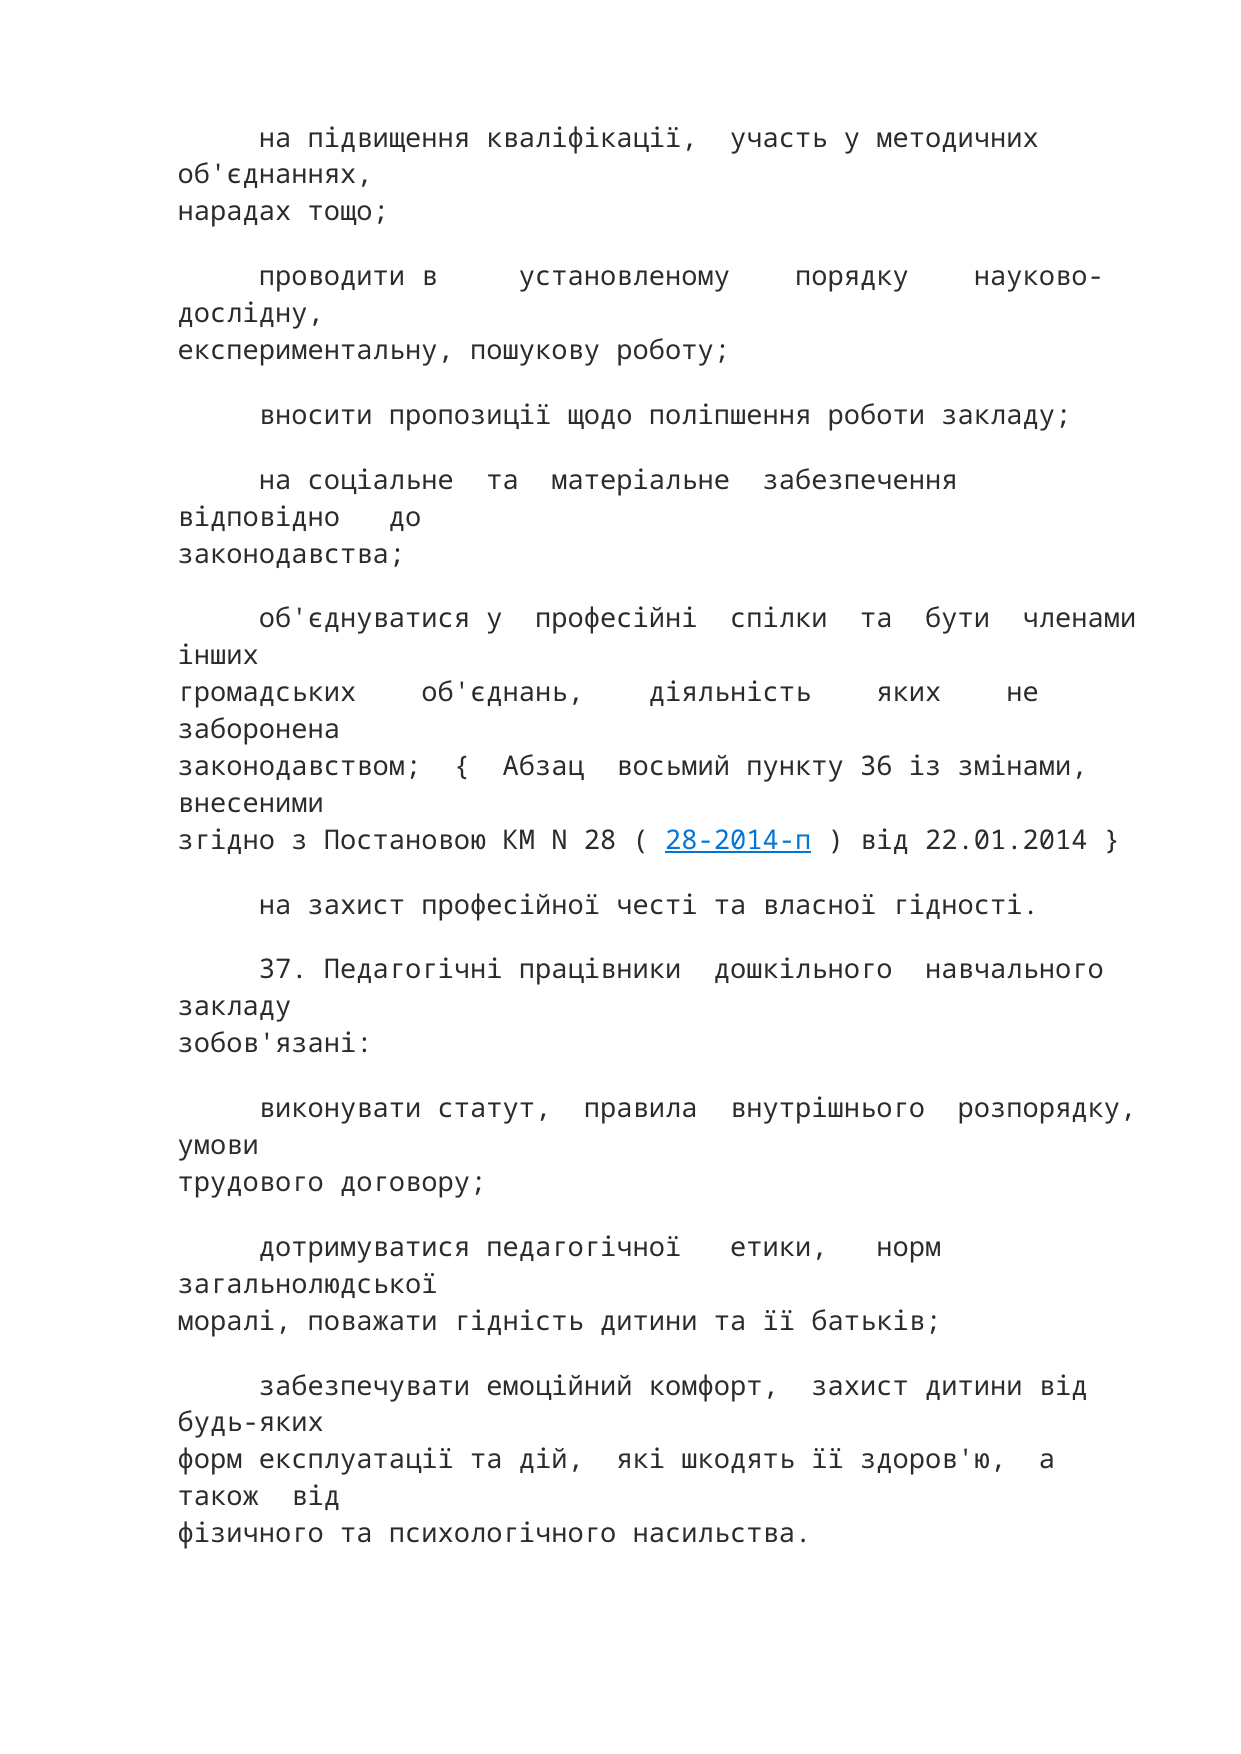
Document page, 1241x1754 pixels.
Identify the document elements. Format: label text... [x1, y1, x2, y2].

text на захист професійної честі та власної гідності. [177, 885, 1152, 950]
text на соціальне та матеріальне забезпечення відповідно до законодавства; [177, 460, 1152, 599]
text забезпечувати емоційний комфорт, захист дитини від будь-яких форм експлуатації та дій, які шкодять її здоров'ю, а також від фізичного та психологічного насильства. [177, 1366, 1152, 1578]
text вносити пропозиції щодо поліпшення роботи закладу; [177, 395, 1152, 460]
text дотримуватися педагогічної етики, норм загальнолюдської моралі, поважати гідність дитини та її батьків; [177, 1227, 1152, 1366]
text виконувати статут, правила внутрішнього розпорядку, умови трудового договору; [177, 1089, 1152, 1227]
text об'єднуватися у професійні спілки та бути членами інших громадських об'єднань, діяльність яких не заборонена законодавством; { Абзац восьмий пункту 36 із змінами, внесеними згідно з Постановою КМ N 28 ( 28-2014-п ) від 22.01.2014 } [177, 599, 1152, 885]
text проводити в установленому порядку науково-дослідну, експериментальну, пошукову роботу; [177, 257, 1152, 395]
text 37. Педагогічні працівники дошкільного навчального закладу зобов'язані: [177, 950, 1152, 1089]
text на підвищення кваліфікації, участь у методичних об'єднаннях, нарадах тощо; [177, 118, 1152, 257]
